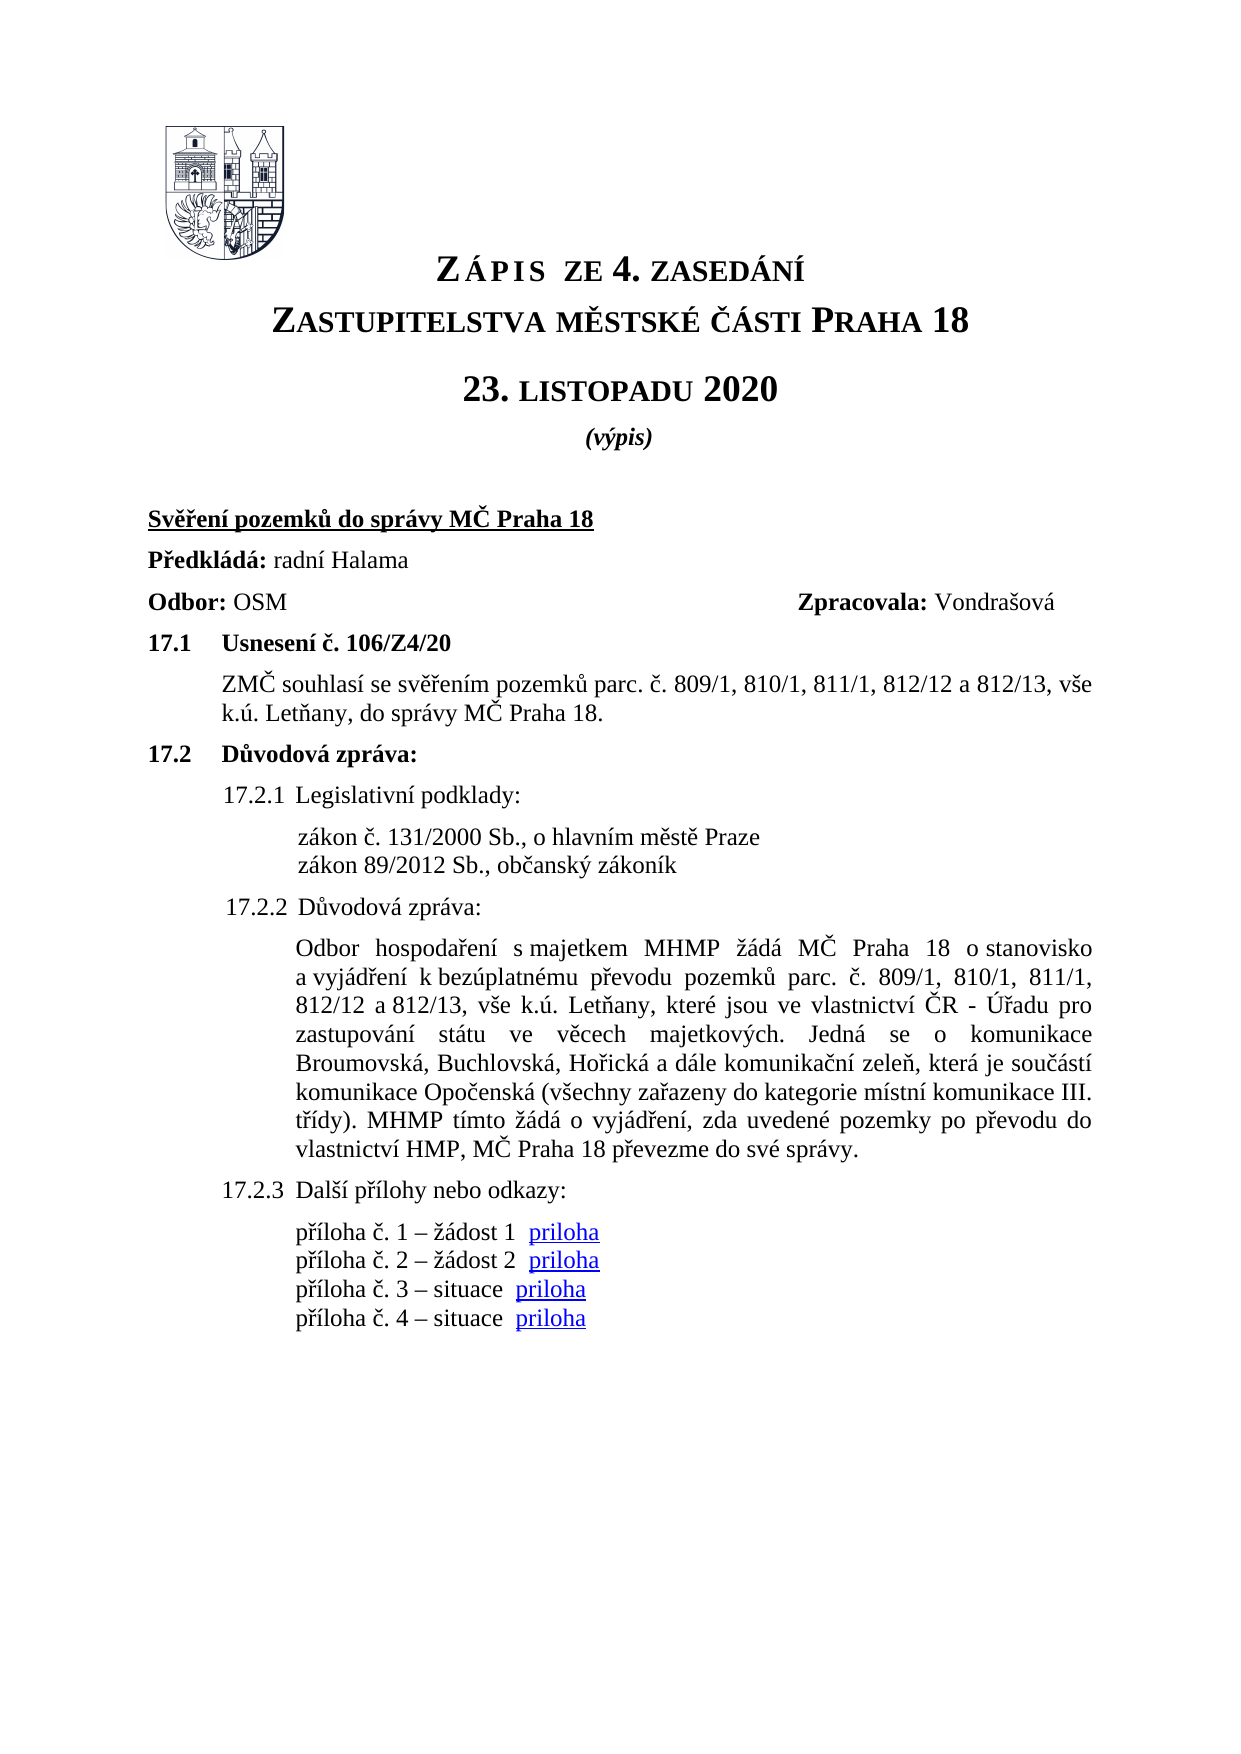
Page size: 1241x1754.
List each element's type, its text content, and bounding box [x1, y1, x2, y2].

text 17.2 Důvodová zpráva: [148, 739, 1093, 768]
subtitle Předkládá: radní Halama [148, 545, 1093, 574]
text příloha č. 2 – žádost 2 priloha [177, 1245, 1093, 1274]
subtitle Svěření pozemků do správy MČ Praha 18 [148, 504, 1093, 533]
text 17.1 Usnesení č. 106/Z4/20 [148, 628, 1093, 657]
subtitle Zastupitelstva městské části Praha 18 [148, 298, 1093, 341]
text zákon 89/2012 Sb., občanský zákoník [298, 850, 1093, 879]
text příloha č. 4 – situace priloha [177, 1303, 1093, 1332]
text příloha č. 3 – situace priloha [177, 1274, 1093, 1303]
text 17.2.2 Důvodová zpráva: [225, 892, 1093, 920]
text ZMČ souhlasí se svěřením pozemků parc. č. 809/1, 810/1, 811/1, 812/12 a 812/13, vše k.ú. Letňany, do správy MČ Praha 18. [221, 669, 1093, 727]
text Odbor: OSM Zpracovala: Vondrašová [148, 587, 1093, 615]
text příloha č. 1 – žádost 1 priloha [177, 1217, 1093, 1245]
picture [165, 126, 285, 260]
text (výpis) [148, 422, 1093, 450]
text zákon č. 131/2000 Sb., o hlavním městě Praze [298, 822, 1093, 850]
text Odbor hospodaření s majetkem MHMP žádá MČ Praha 18 o stanovisko a vyjádření k bezúplatnému převodu pozemků parc. č. 809/1, 810/1, 811/1, 812/12 a 812/13, vše k.ú. Letňany, které jsou ve vlastnictví ČR - Úřadu pro zastupování státu ve věcech majetkových. Jedná se o komunikace Broumovská, Buchlovská, Hořická a dále komunikační zeleň, která je součástí komunikace Opočenská (všechny zařazeny do kategorie místní komunikace III. třídy). MHMP tímto žádá o vyjádření, zda uvedené pozemky po převodu do vlastnictví HMP, MČ Praha 18 převezme do své správy. [295, 933, 1093, 1163]
subtitle 23. listopadu 2020 [148, 366, 1093, 409]
text 17.2.3 Další přílohy nebo odkazy: [177, 1175, 1093, 1204]
text 17.2.1 Legislativní podklady: [223, 780, 1093, 809]
subtitle Zápis ze 4. zasedání [148, 246, 1093, 289]
